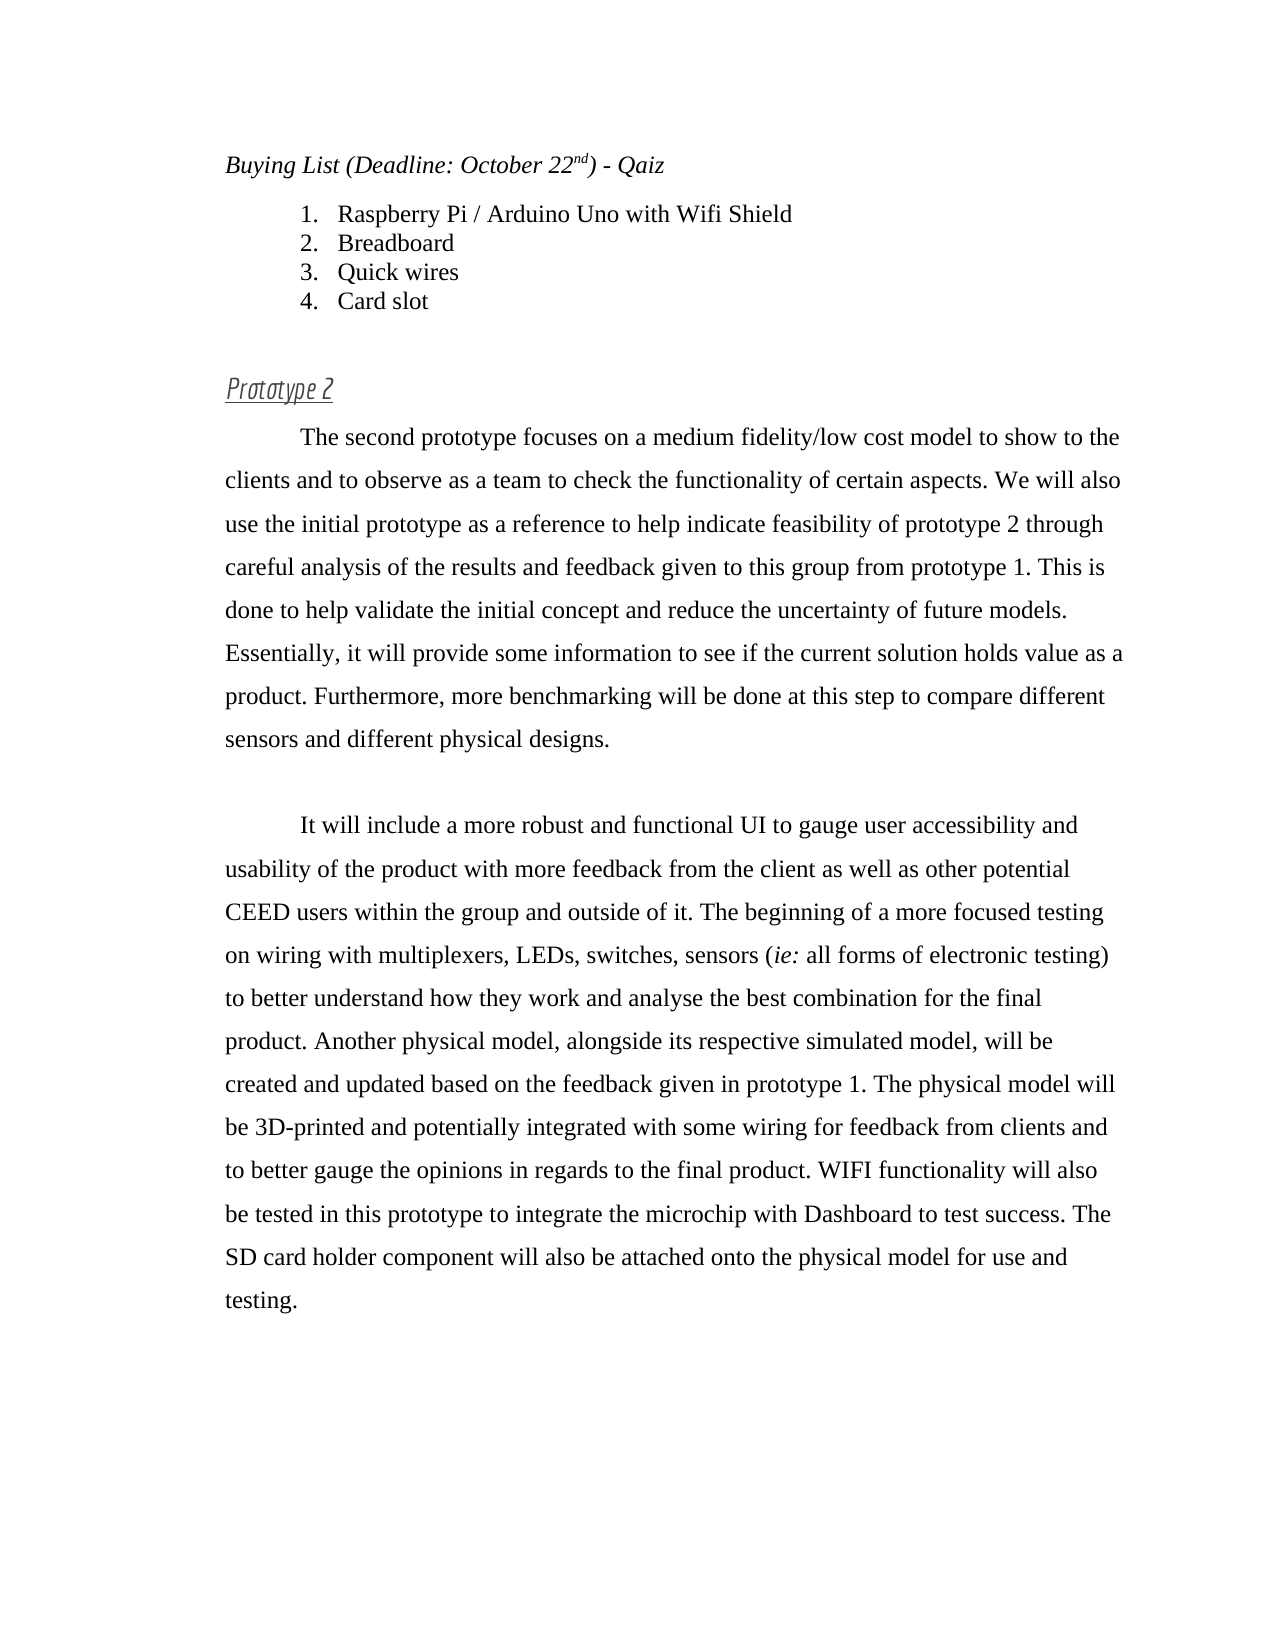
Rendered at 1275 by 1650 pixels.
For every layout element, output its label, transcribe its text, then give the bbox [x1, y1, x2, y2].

list Quick wires [300, 257, 1125, 286]
list Breadboard [300, 228, 1125, 257]
subtitle Buying List (Deadline: October 22nd) - Qaiz [150, 150, 1125, 179]
subtitle Prototype 2 [150, 372, 1125, 406]
text It will include a more robust and functional UI to gauge user accessibility and usability of the product with more feedback from the client as well as other potential CEED users within the group and outside of it. The beginning of a more focused testing on wiring with multiplexers, LEDs, switches, sensors (ie: all forms of electronic testing) to better understand how they work and analyse the best combination for the final product. Another physical model, alongside its respective simulated model, will be created and updated based on the feedback given in prototype 1. The physical model will be 3D-printed and potentially integrated with some wiring for feedback from clients and to better gauge the opinions in regards to the final product. WIFI functionality will also be tested in this prototype to integrate the microchip with Dashboard to test success. The SD card holder component will also be attached onto the physical model for use and testing. [225, 811, 1125, 1314]
text The second prototype focuses on a medium fidelity/low cost model to show to the clients and to observe as a team to check the functionality of certain aspects. We will also use the initial prototype as a reference to help indicate feasibility of prototype 2 through careful analysis of the results and feedback given to this group from prototype 1. This is done to help validate the initial concept and reduce the uncertainty of future models. Essentially, it will provide some information to see if the current solution holds value as a product. Furthermore, more benchmarking will be done at this step to compare different sensors and different physical designs. [225, 422, 1125, 753]
list Raspberry Pi / Arduino Uno with Wifi Shield [300, 199, 1125, 228]
list Card slot [300, 286, 1125, 314]
